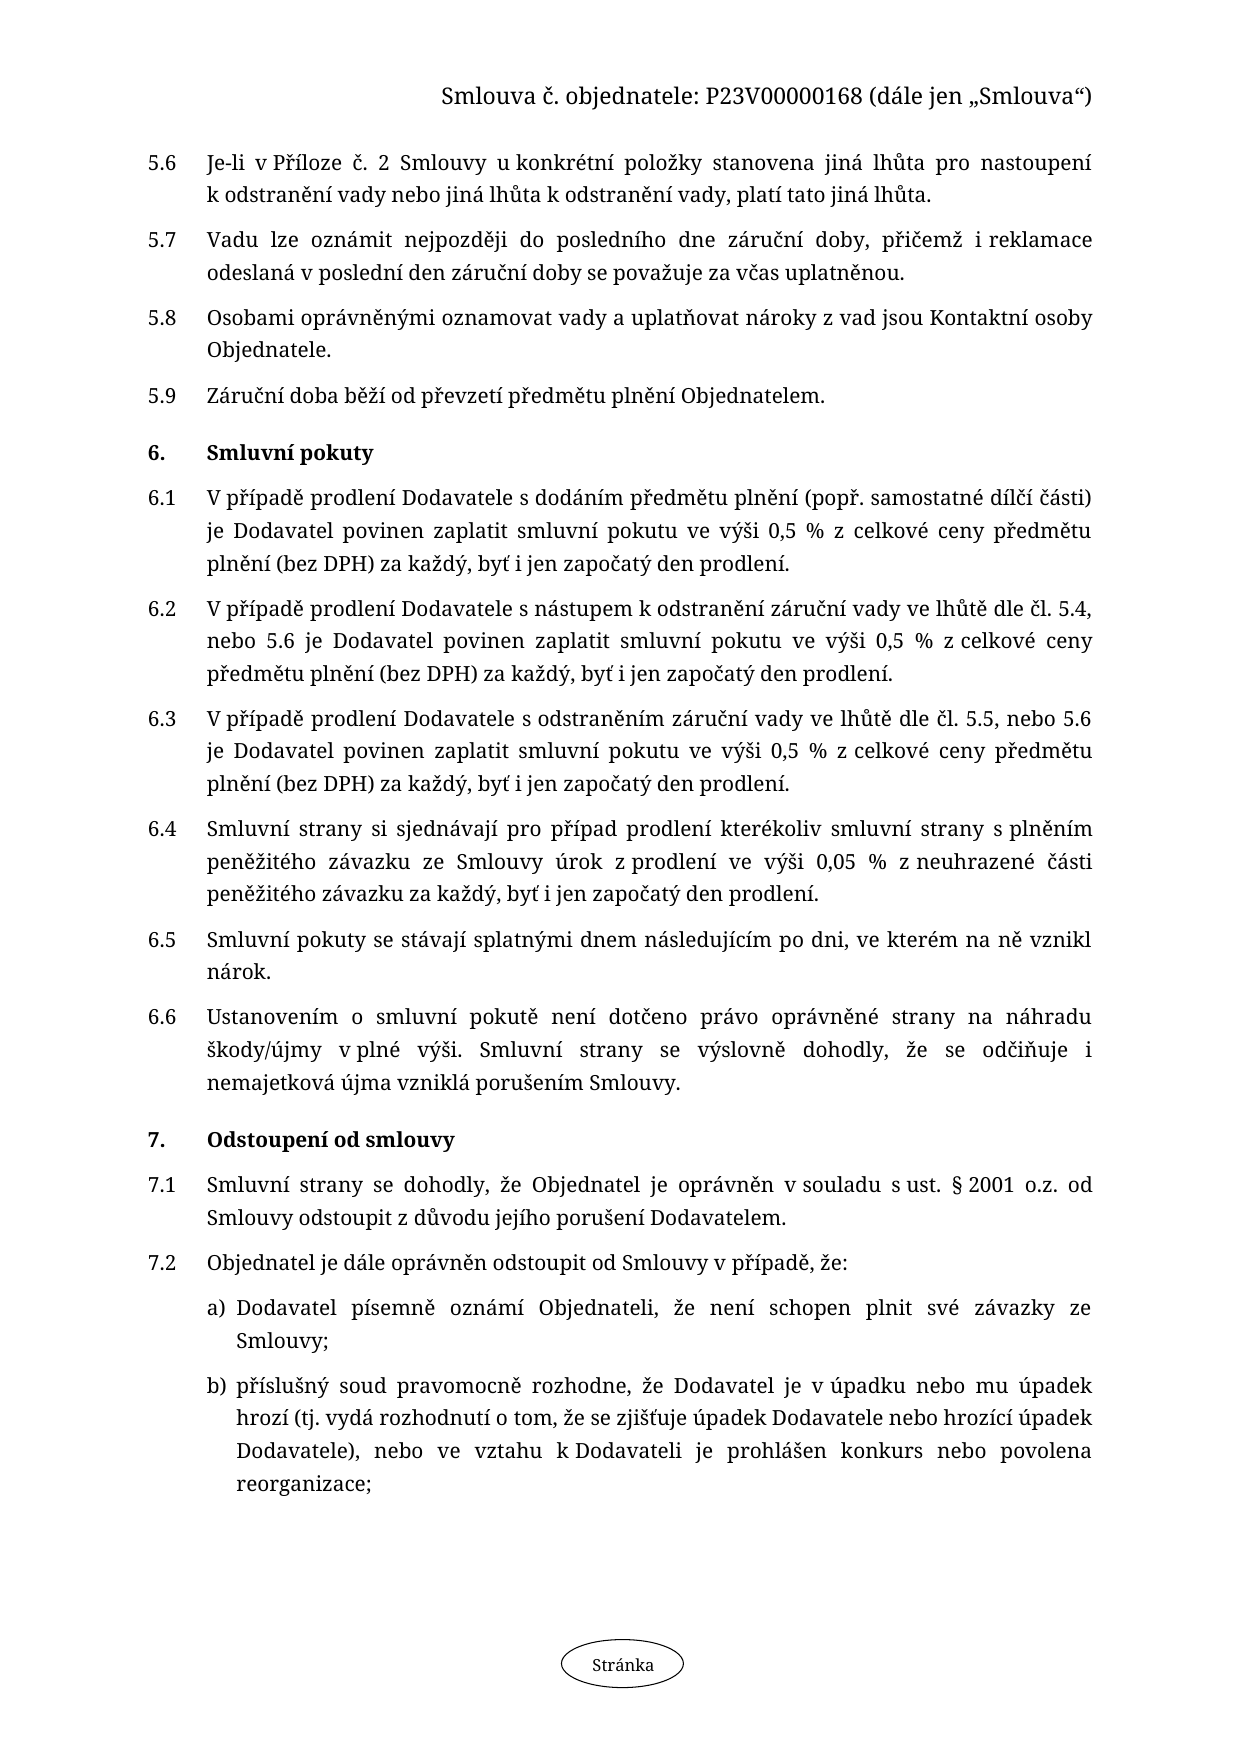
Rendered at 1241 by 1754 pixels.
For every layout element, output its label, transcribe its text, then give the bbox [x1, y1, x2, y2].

list Odstoupení od smlouvy [148, 1125, 1093, 1154]
list Smluvní pokuty se stávají splatnými dnem následujícím po dni, ve kterém na ně vznikl nárok. [148, 925, 1093, 986]
list Vadu lze oznámit nejpozději do posledního dne záruční doby, přičemž i reklamace odeslaná v poslední den záruční doby se považuje za včas uplatněnou. [148, 225, 1093, 286]
list V případě prodlení Dodavatele s nástupem k odstranění záruční vady ve lhůtě dle čl. 5.4, nebo 5.6 je Dodavatel povinen zaplatit smluvní pokutu ve výši 0,5 % z celkové ceny předmětu plnění (bez DPH) za každý, byť i jen započatý den prodlení. [148, 594, 1093, 687]
list Záruční doba běží od převzetí předmětu plnění Objednatelem. [148, 381, 1093, 409]
list V případě prodlení Dodavatele s odstraněním záruční vady ve lhůtě dle čl. 5.5, nebo 5.6 je Dodavatel povinen zaplatit smluvní pokutu ve výši 0,5 % z celkové ceny předmětu plnění (bez DPH) za každý, byť i jen započatý den prodlení. [148, 704, 1093, 798]
list Ustanovením o smluvní pokutě není dotčeno právo oprávněné strany na náhradu škody/újmy v plné výši. Smluvní strany se výslovně dohodly, že se odčiňuje i nemajetková újma vzniklá porušením Smlouvy. [148, 1002, 1093, 1096]
list V případě prodlení Dodavatele s dodáním předmětu plnění (popř. samostatné dílčí části) je Dodavatel povinen zaplatit smluvní pokutu ve výši 0,5 % z celkové ceny předmětu plnění (bez DPH) za každý, byť i jen započatý den prodlení. [148, 483, 1093, 577]
list Osobami oprávněnými oznamovat vady a uplatňovat nároky z vad jsou Kontaktní osoby Objednatele. [148, 303, 1093, 364]
list Objednatel je dále oprávněn odstoupit od Smlouvy v případě, že: [148, 1248, 1093, 1276]
list Smluvní strany se dohodly, že Objednatel je oprávněn v souladu s ust. § 2001 o.z. od Smlouvy odstoupit z důvodu jejího porušení Dodavatelem. [148, 1170, 1093, 1231]
list Je-li v Příloze č. 2 Smlouvy u konkrétní položky stanovena jiná lhůta pro nastoupení k odstranění vady nebo jiná lhůta k odstranění vady, platí tato jiná lhůta. [148, 148, 1093, 209]
list Smluvní pokuty [148, 438, 1093, 467]
list Smluvní strany si sjednávají pro případ prodlení kterékoliv smluvní strany s plněním peněžitého závazku ze Smlouvy úrok z prodlení ve výši 0,05 % z neuhrazené části peněžitého závazku za každý, byť i jen započatý den prodlení. [148, 814, 1093, 908]
list Dodavatel písemně oznámí Objednateli, že není schopen plnit své závazky ze Smlouvy; [207, 1293, 1093, 1354]
list příslušný soud pravomocně rozhodne, že Dodavatel je v úpadku nebo mu úpadek hrozí (tj. vydá rozhodnutí o tom, že se zjišťuje úpadek Dodavatele nebo hrozící úpadek Dodavatele), nebo ve vztahu k Dodavateli je prohlášen konkurs nebo povolena reorganizace; [207, 1371, 1093, 1497]
